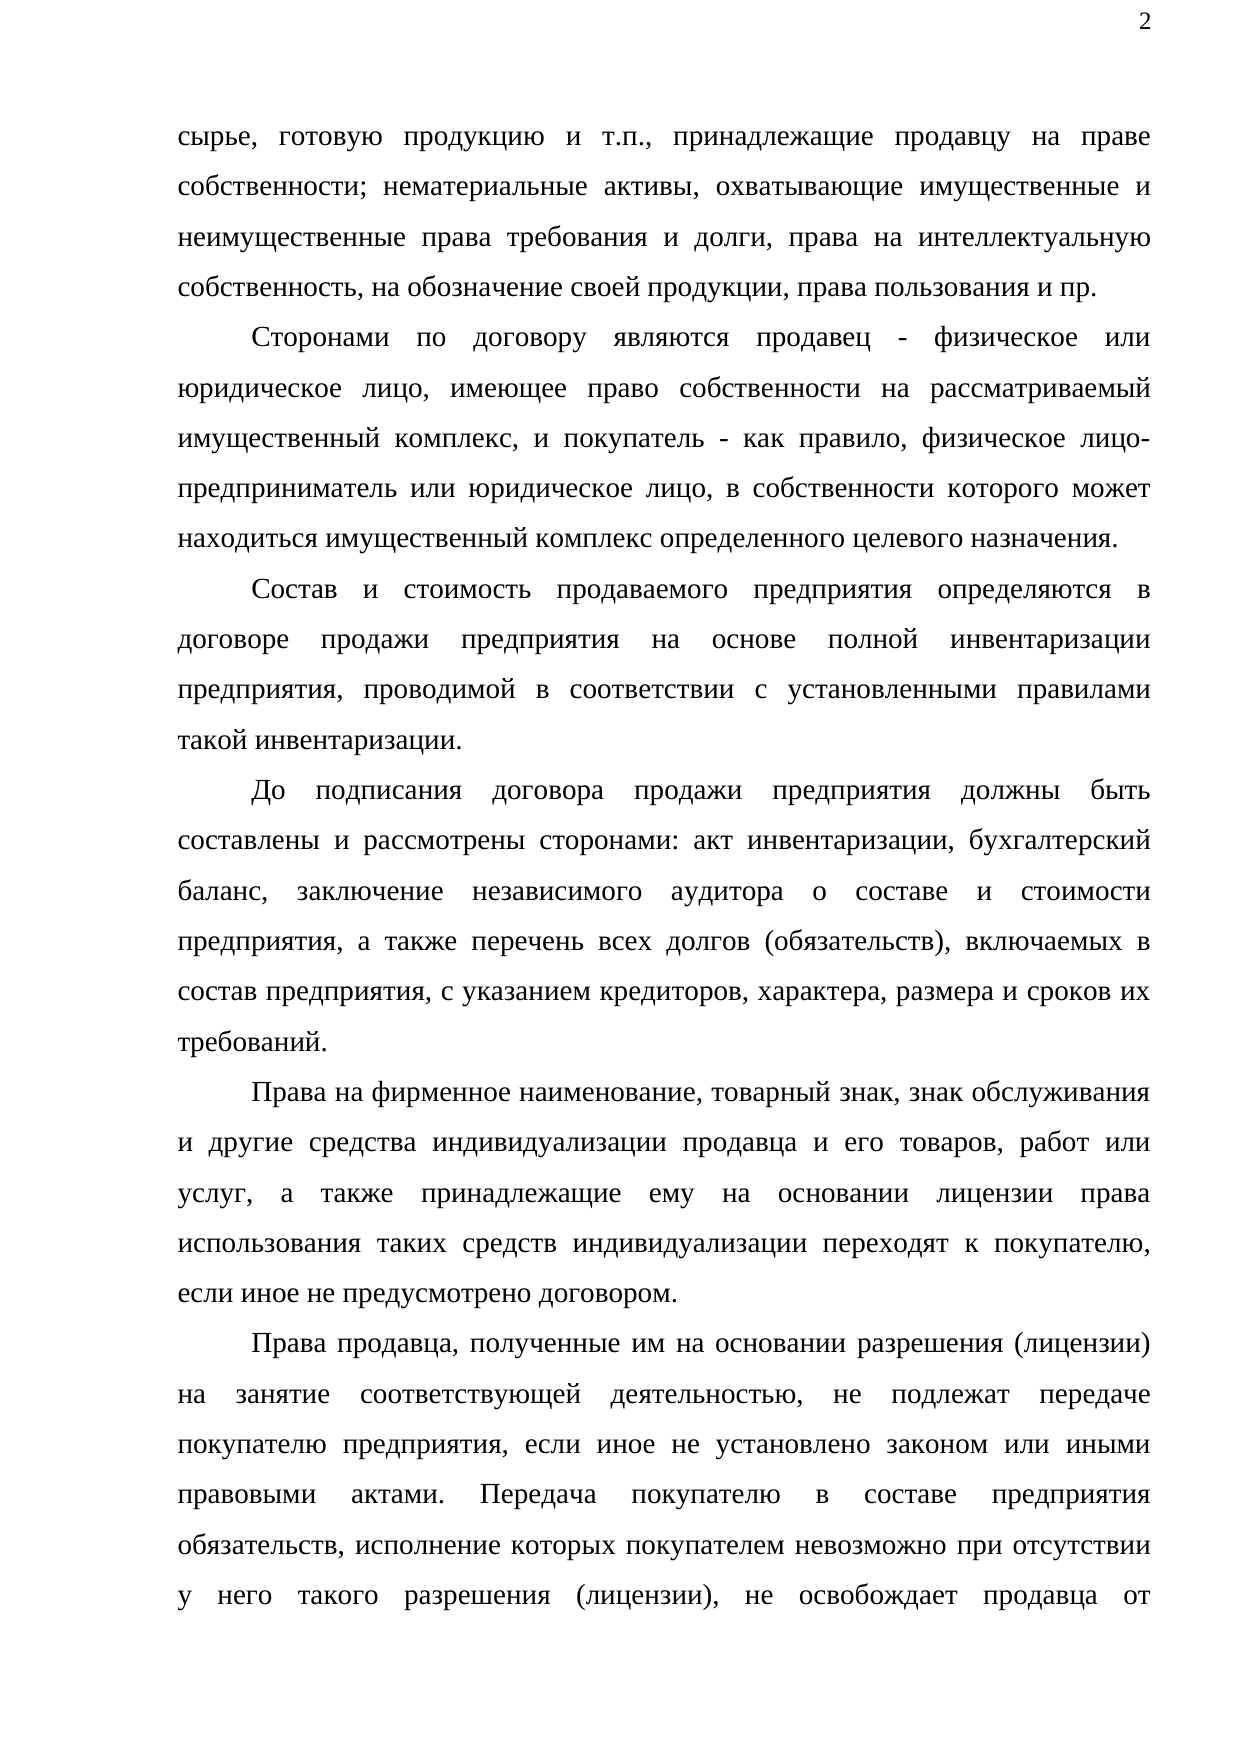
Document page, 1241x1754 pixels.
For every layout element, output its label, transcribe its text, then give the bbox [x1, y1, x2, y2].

text Сторонами по договору являются продавец - физическое или юридическое лицо, имеющее право собственности на рассматриваемый имущественный комплекс, и покупатель - как правило, физическое лицо-предприниматель или юридическое лицо, в собственности которого может находиться имущественный комплекс определенного целевого назначения. [177, 319, 1152, 554]
text Состав и стоимость продаваемого предприятия определяются в договоре продажи предприятия на основе полной инвентаризации предприятия, проводимой в соответствии с установленными правилами такой инвентаризации. [177, 571, 1152, 755]
text До подписания договора продажи предприятия должны быть составлены и рассмотрены сторонами: акт инвентаризации, бухгалтерский баланс, заключение независимого аудитора о составе и стоимости предприятия, а также перечень всех долгов (обязательств), включаемых в состав предприятия, с указанием кредиторов, характера, размера и сроков их требований. [177, 772, 1152, 1057]
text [177, 118, 1152, 303]
text Права на фирменное наименование, товарный знак, знак обслуживания и другие средства индивидуализации продавца и его товаров, работ или услуг, а также принадлежащие ему на основании лицензии права использования таких средств индивидуализации переходят к покупателю, если иное не предусмотрено договором. [177, 1074, 1152, 1309]
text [177, 1326, 1152, 1611]
